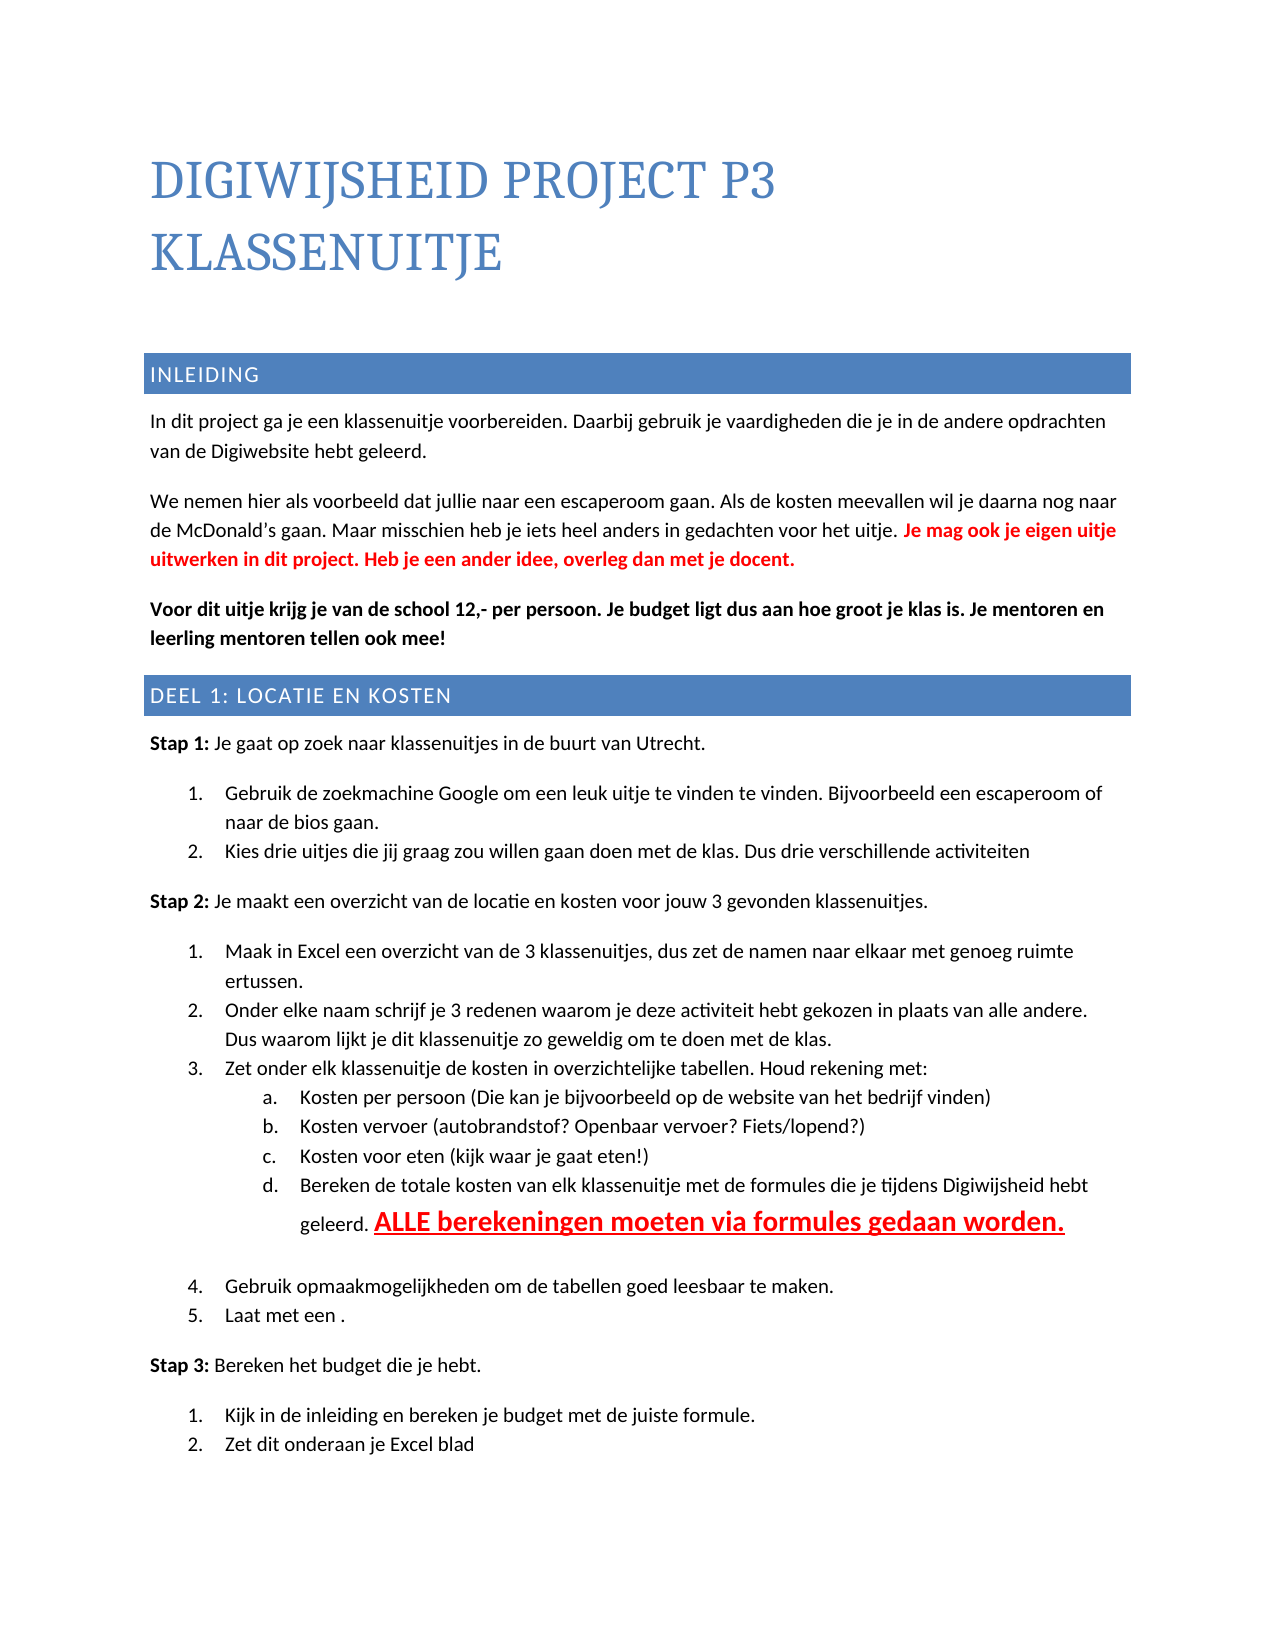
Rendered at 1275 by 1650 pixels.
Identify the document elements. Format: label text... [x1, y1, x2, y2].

list Kosten voor eten (kijk waar je gaat eten!) [262, 1143, 1125, 1168]
list Kosten vervoer (autobrandstof? Openbaar vervoer? Fiets/lopend?) [262, 1114, 1125, 1139]
text Voor dit uitje krijg je van de school 12,- per persoon. Je budget ligt dus aan hoe groot je klas is. Je mentoren en leerling mentoren tellen ook mee! [150, 596, 1125, 651]
text Stap 1: Je gaat op zoek naar klassenuitjes in de buurt van Utrecht. [150, 730, 1125, 756]
list Onder elke naam schrijf je 3 redenen waarom je deze activiteit hebt gekozen in plaats van alle andere. Dus waarom lijkt je dit klassenuitje zo geweldig om te doen met de klas. [187, 997, 1125, 1052]
list Maak in Excel een overzicht van de 3 klassenuitjes, dus zet de namen naar elkaar met genoeg ruimte ertussen. [187, 939, 1125, 993]
list Laat met een . [187, 1302, 1125, 1327]
list Kosten per persoon (Die kan je bijvoorbeeld op de website van het bedrijf vinden) [262, 1084, 1125, 1110]
list Bereken de totale kosten van elk klassenuitje met de formules die je tijdens Digiwijsheid hebt geleerd. ALLE berekeningen moeten via formules gedaan worden. [262, 1172, 1125, 1238]
list Zet dit onderaan je Excel blad [187, 1431, 1125, 1457]
title Klassenuitje [150, 222, 1125, 284]
subtitle inleiding [150, 360, 1125, 388]
text We nemen hier als voorbeeld dat jullie naar een escaperoom gaan. Als de kosten meevallen wil je daarna nog naar de McDonald’s gaan. Maar misschien heb je iets heel anders in gedachten voor het uitje. Je mag ook je eigen uitje uitwerken in dit project. Heb je een ander idee, overleg dan met je docent. [150, 488, 1125, 572]
list Zet onder elk klassenuitje de kosten in overzichtelijke tabellen. Houd rekening met: [187, 1055, 1125, 1081]
title Digiwijsheid Project P3 [150, 150, 1125, 212]
list Kijk in de inleiding en bereken je budget met de juiste formule. [187, 1402, 1125, 1427]
list Gebruik de zoekmachine Google om een leuk uitje te vinden te vinden. Bijvoorbeeld een escaperoom of naar de bios gaan. [187, 780, 1125, 835]
list Gebruik opmaakmogelijkheden om de tabellen goed leesbaar te maken. [187, 1273, 1125, 1298]
subtitle Deel 1: Locatie en kosten [150, 682, 1125, 709]
list Kies drie uitjes die jij graag zou willen gaan doen met de klas. Dus drie verschillende activiteiten [187, 839, 1125, 864]
text Stap 2: Je maakt een overzicht van de locatie en kosten voor jouw 3 gevonden klassenuitjes. [150, 889, 1125, 914]
text Stap 3: Bereken het budget die je hebt. [150, 1352, 1125, 1377]
text In dit project ga je een klassenuitje voorbereiden. Daarbij gebruik je vaardigheden die je in de andere opdrachten van de Digiwebsite hebt geleerd. [150, 409, 1125, 463]
